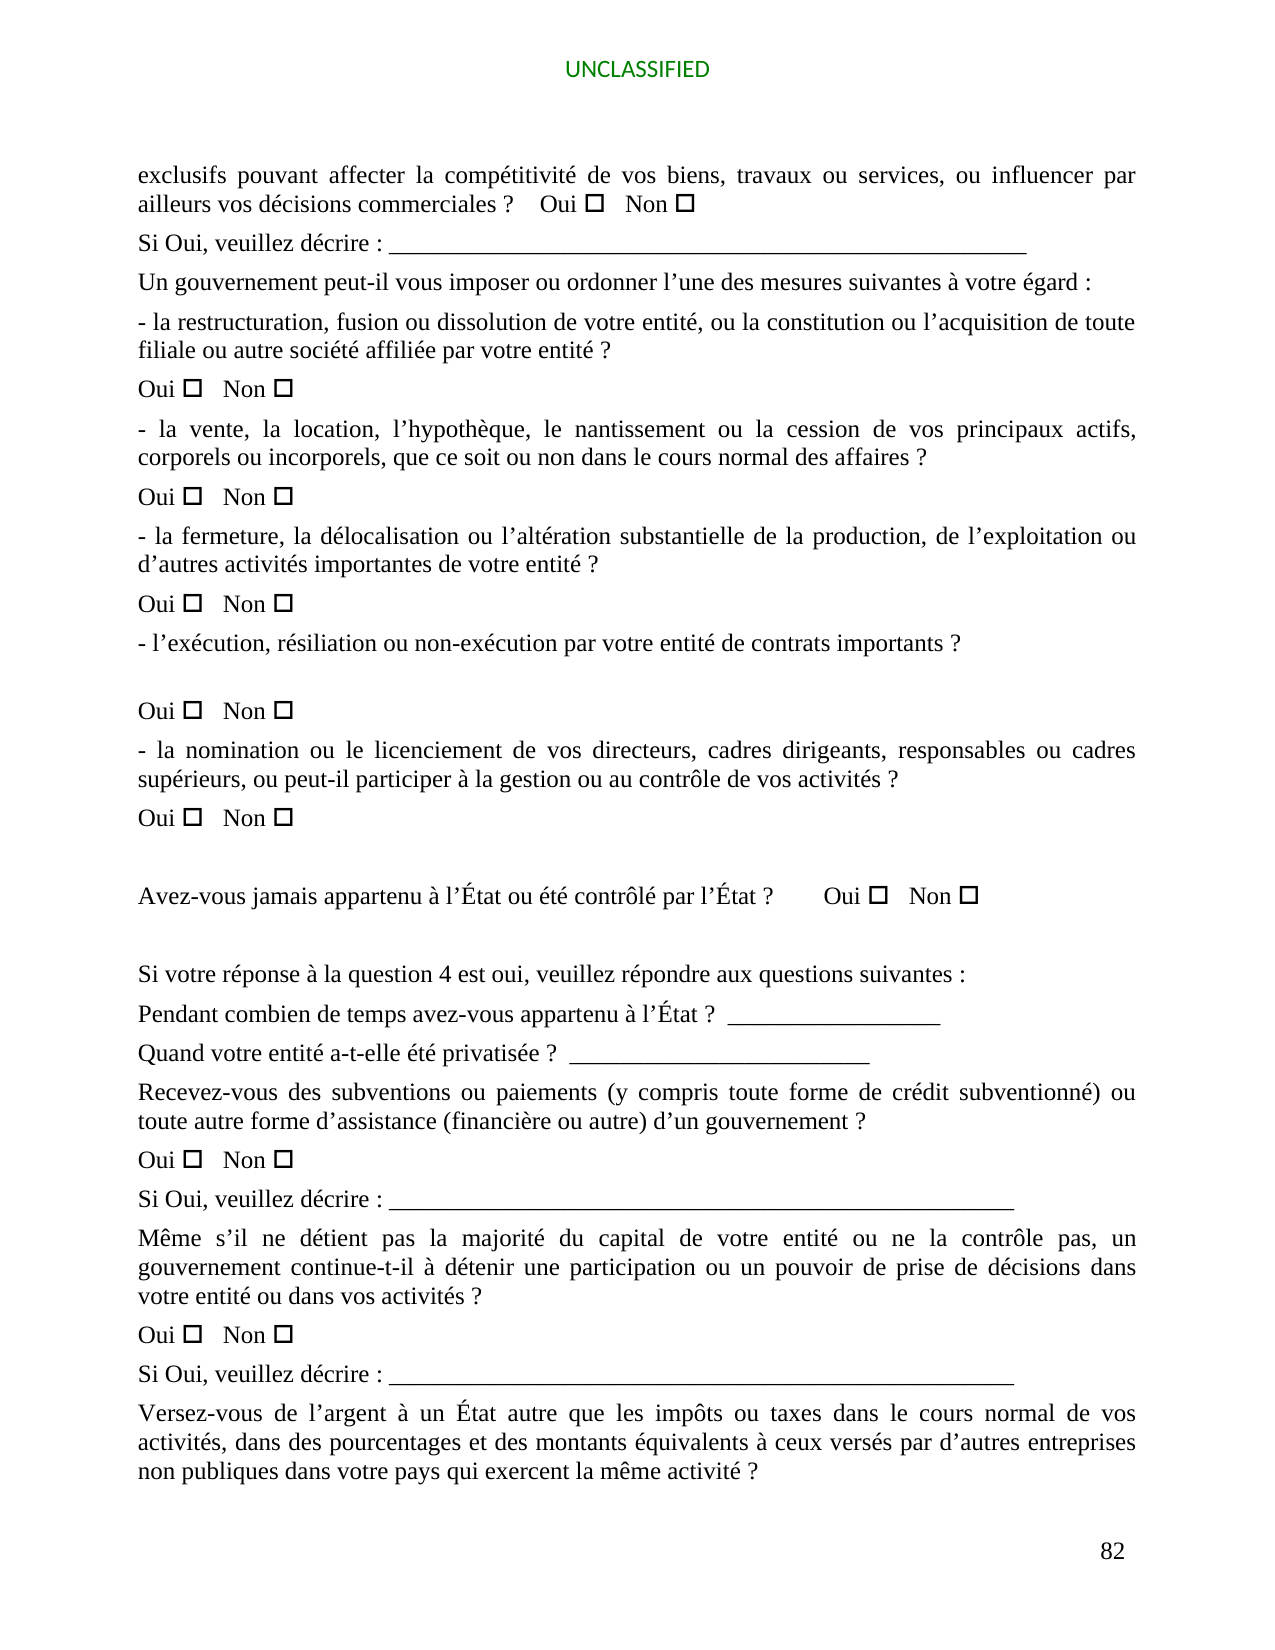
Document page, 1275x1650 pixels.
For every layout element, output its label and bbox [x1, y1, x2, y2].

table_header [126, 150, 1149, 1495]
